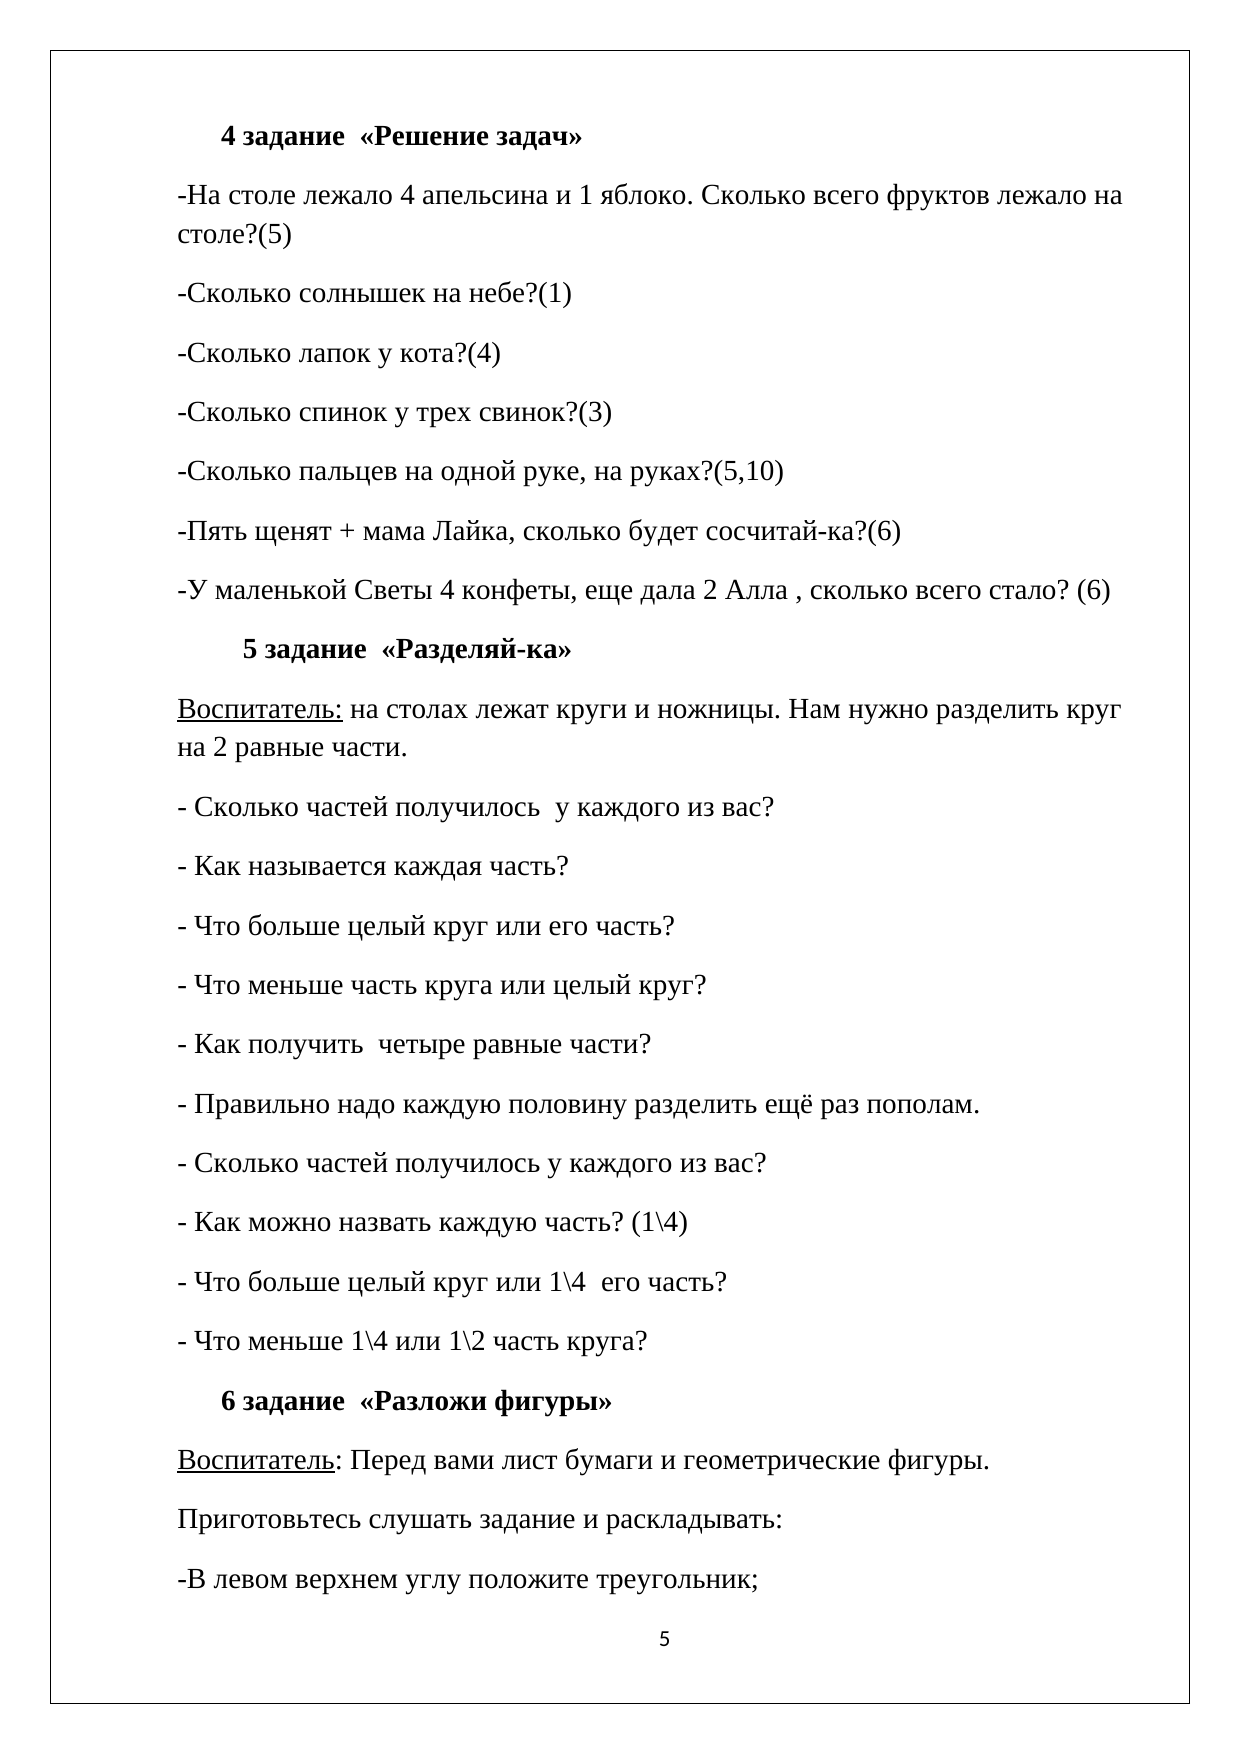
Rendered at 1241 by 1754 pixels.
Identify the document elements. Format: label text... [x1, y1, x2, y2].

text - Сколько частей получилось у каждого из вас? [177, 1145, 1152, 1179]
text -Сколько солнышек на небе?(1) [177, 275, 1152, 309]
text 4 задание «Решение задач» [177, 118, 1152, 152]
text - Что больше целый круг или 1\4 его часть? [177, 1264, 1152, 1297]
text - Сколько частей получилось у каждого из вас? [177, 789, 1152, 822]
text - Что меньше 1\4 или 1\2 часть круга? [177, 1323, 1152, 1357]
text Воспитатель: на столах лежат круги и ножницы. Нам нужно разделить круг на 2 равные части. [177, 691, 1152, 763]
text Приготовьтесь слушать задание и раскладывать: [177, 1501, 1152, 1535]
text -Сколько пальцев на одной руке, на руках?(5,10) [177, 453, 1152, 487]
text -На столе лежало 4 апельсина и 1 яблоко. Сколько всего фруктов лежало на столе?(5) [177, 177, 1152, 249]
text 5 задание «Разделяй-ка» [177, 632, 1152, 665]
text -В левом верхнем углу положите треугольник; [177, 1561, 1152, 1594]
text - Правильно надо каждую половину разделить ещё раз пополам. [177, 1086, 1152, 1119]
text 6 задание «Разложи фигуры» [177, 1383, 1152, 1416]
text Воспитатель: Перед вами лист бумаги и геометрические фигуры. [177, 1442, 1152, 1476]
text - Что больше целый круг или его часть? [177, 908, 1152, 941]
text - Как можно назвать каждую часть? (1\4) [177, 1204, 1152, 1238]
text -Сколько лапок у кота?(4) [177, 335, 1152, 368]
text -У маленькой Светы 4 конфеты, еще дала 2 Алла , сколько всего стало? (6) [177, 572, 1152, 606]
text -Сколько спинок у трех свинок?(3) [177, 394, 1152, 428]
text - Что меньше часть круга или целый круг? [177, 967, 1152, 1001]
text - Как называется каждая часть? [177, 848, 1152, 882]
text -Пять щенят + мама Лайка, сколько будет сосчитай-ка?(6) [177, 513, 1152, 546]
text - Как получить четыре равные части? [177, 1026, 1152, 1060]
